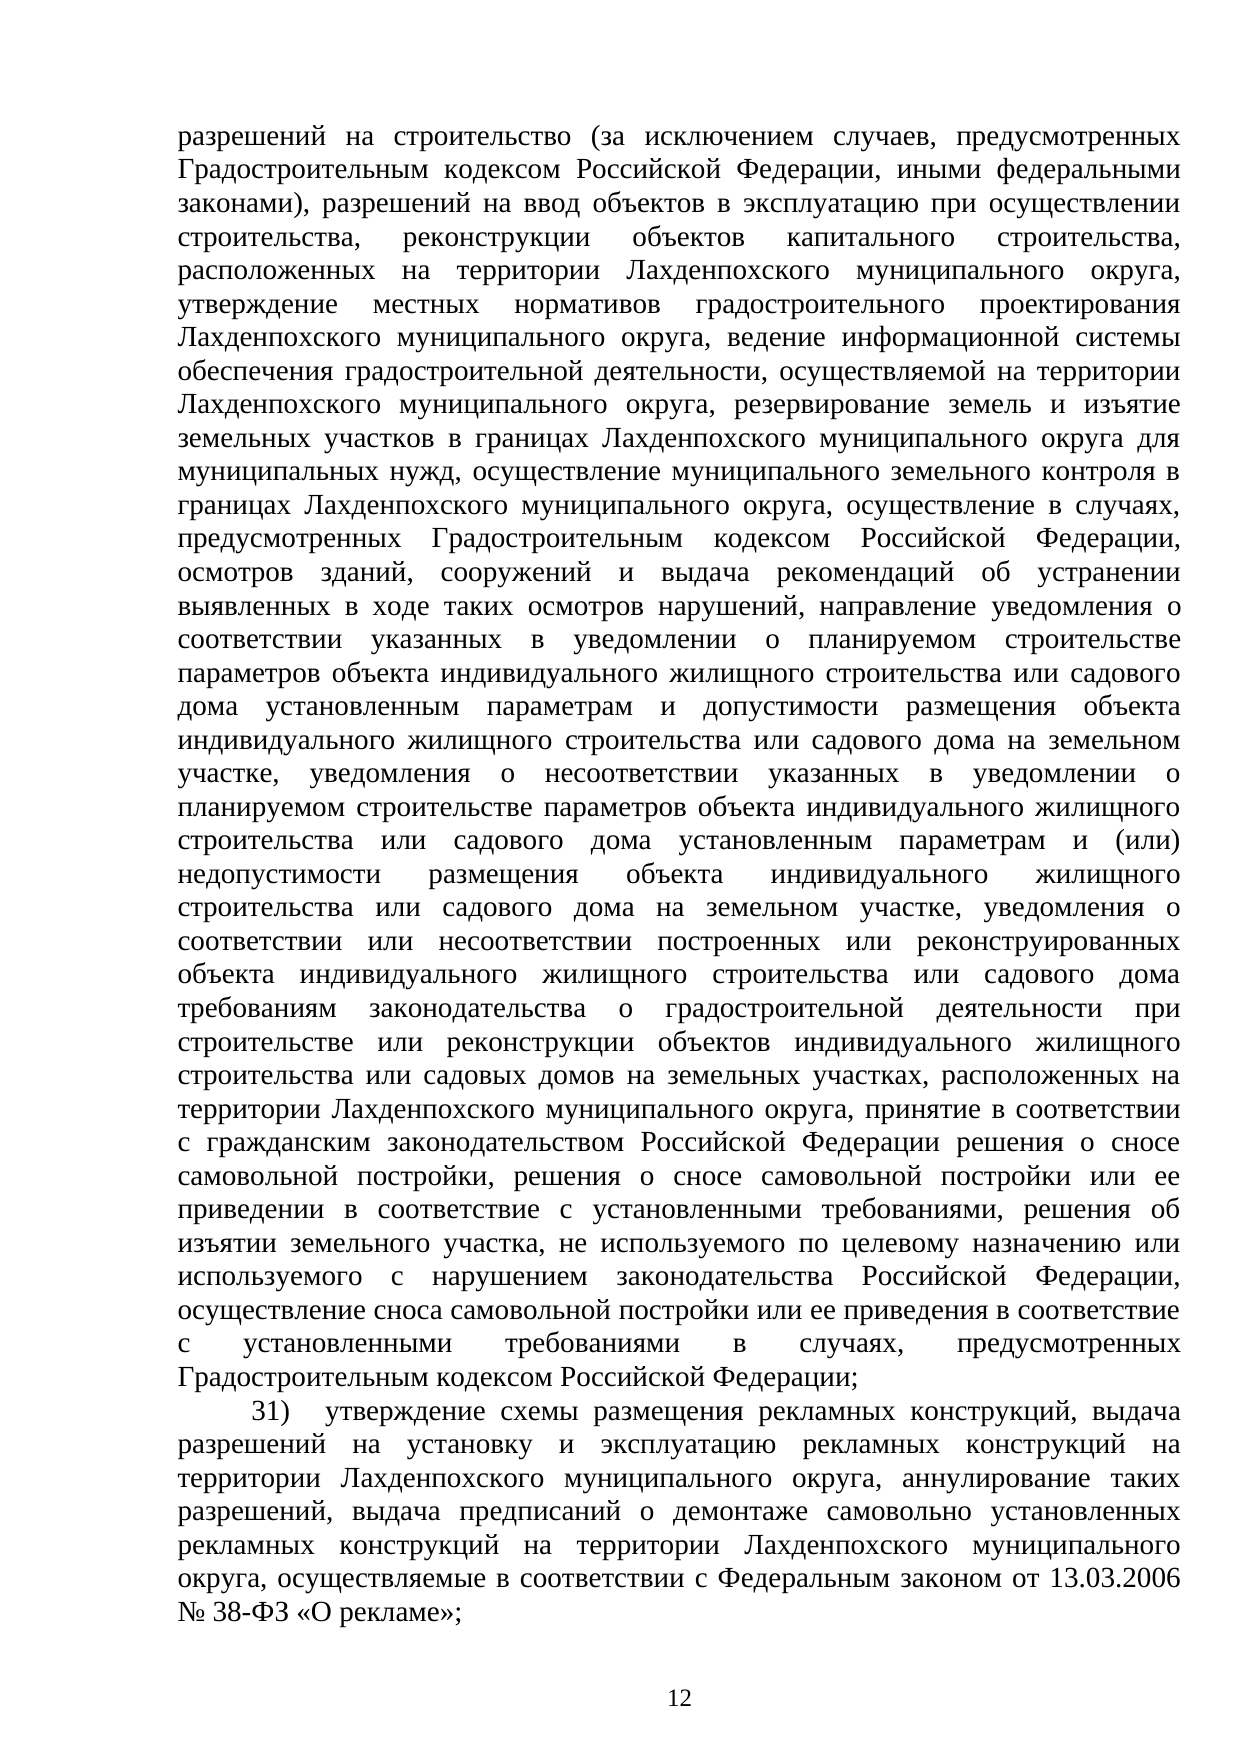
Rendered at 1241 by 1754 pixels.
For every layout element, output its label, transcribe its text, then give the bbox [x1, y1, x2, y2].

list утверждение схемы размещения рекламных конструкций, выдача разрешений на установку и эксплуатацию рекламных конструкций на территории Лахденпохского муниципального округа, аннулирование таких разрешений, выдача предписаний о демонтаже самовольно установленных рекламных конструкций на территории Лахденпохского муниципального округа, осуществляемые в соответствии с Федеральным законом от 13.03.2006 № 38-ФЗ «О рекламе»; [177, 1393, 1181, 1627]
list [177, 118, 1181, 1393]
